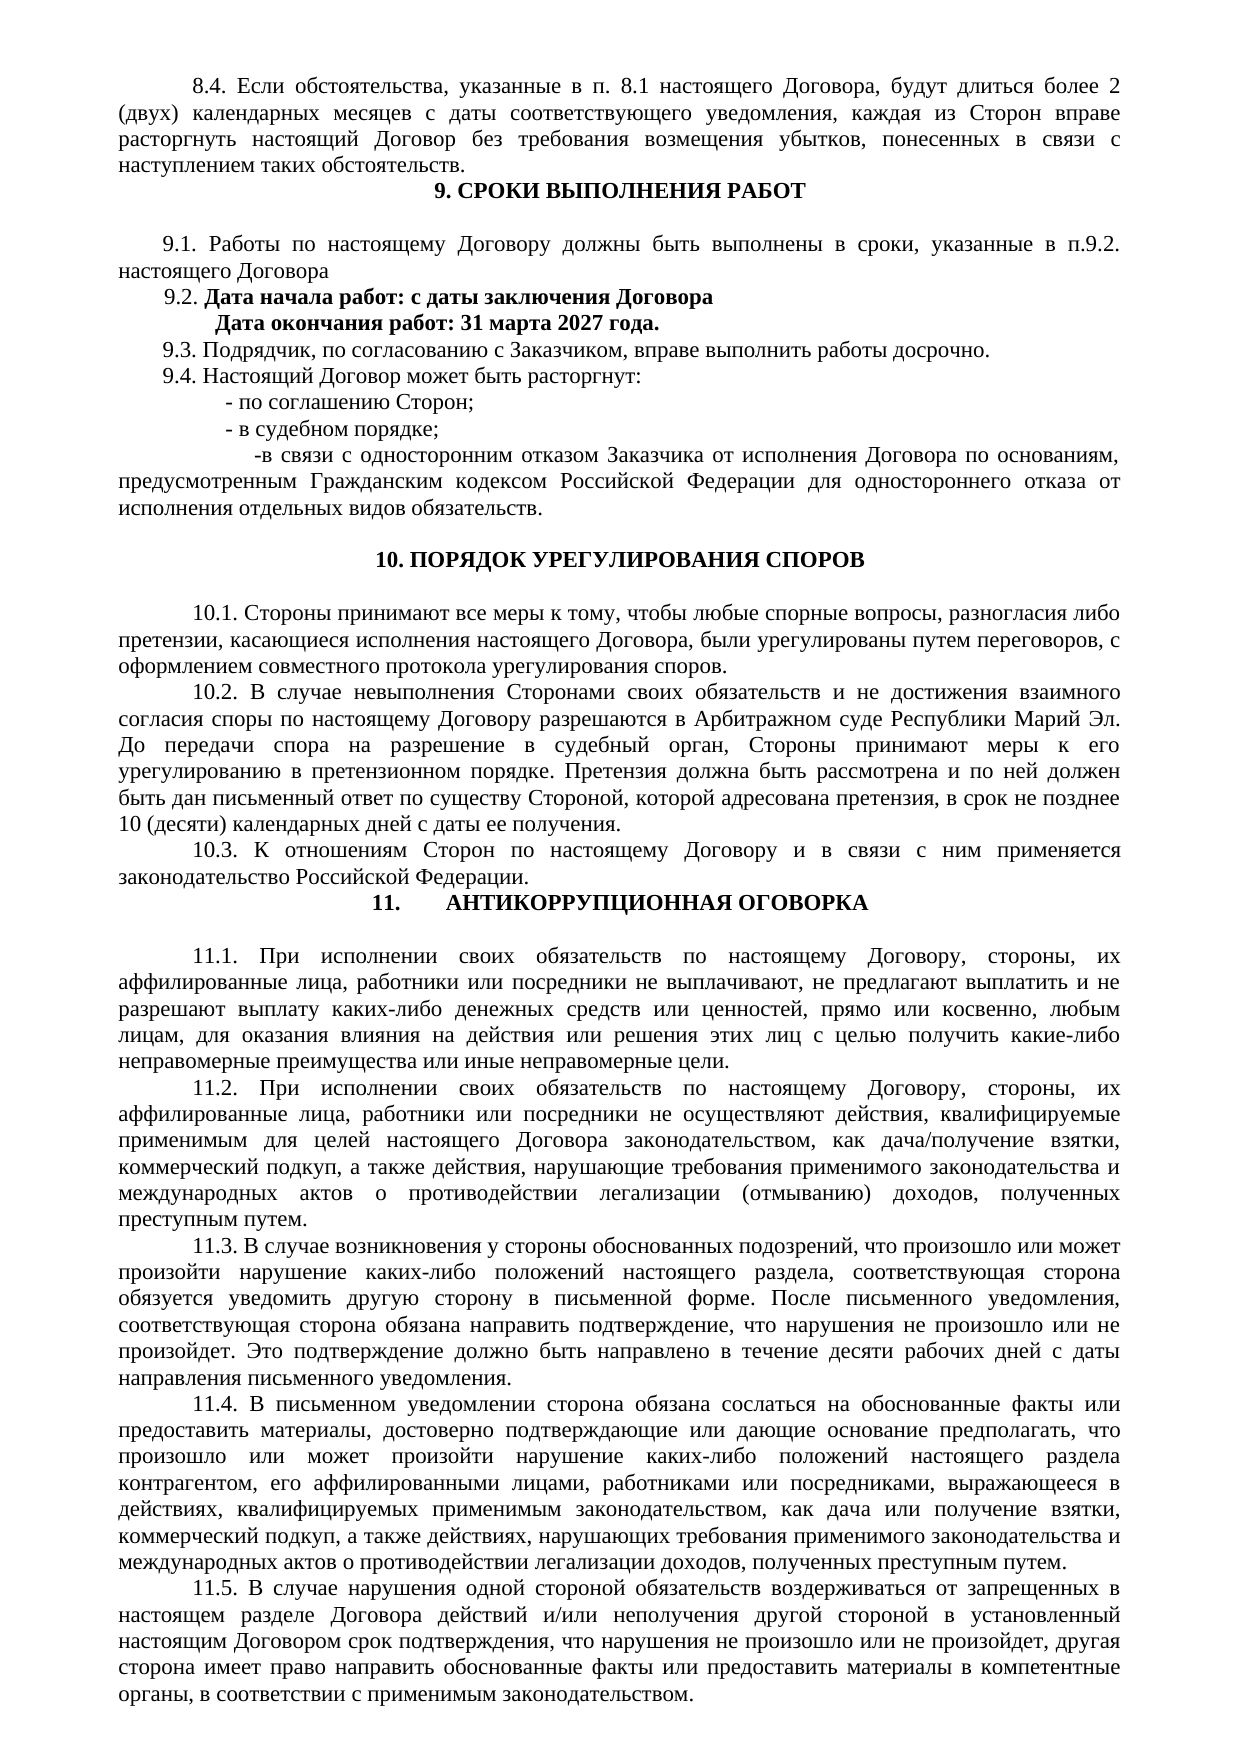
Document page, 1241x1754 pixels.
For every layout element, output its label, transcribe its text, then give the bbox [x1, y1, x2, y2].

text -в связи с односторонним отказом Заказчика от исполнения Договора по основаниям, предусмотренным Гражданским кодексом Российской Федерации для одностороннего отказа от исполнения отдельных видов обязательств. [118, 441, 1122, 520]
text 10. ПОРЯДОК УРЕГУЛИРОВАНИЯ СПОРОВ [118, 547, 1122, 573]
text 8.4. Если обстоятельства, указанные в п. 8.1 настоящего Договора, будут длиться более 2 (двух) календарных месяцев с даты соответствующего уведомления, каждая из Сторон вправе расторгнуть настоящий Договор без требования возмещения убытков, понесенных в связи с наступлением таких обстоятельств. [118, 72, 1122, 178]
text 11.3. В случае возникновения у стороны обоснованных подозрений, что произошло или может произойти нарушение каких-либо положений настоящего раздела, соответствующая сторона обязуется уведомить другую сторону в письменной форме. После письменного уведомления, соответствующая сторона обязана направить подтверждение, что нарушения не произошло или не произойдет. Это подтверждение должно быть направлено в течение десяти рабочих дней с даты направления письменного уведомления. [118, 1232, 1122, 1390]
text - в судебном порядке; [118, 415, 1122, 441]
text 11.4. В письменном уведомлении сторона обязана сослаться на обоснованные факты или предоставить материалы, достоверно подтверждающие или дающие основание предполагать, что произошло или может произойти нарушение каких-либо положений настоящего раздела контрагентом, его аффилированными лицами, работниками или посредниками, выражающееся в действиях, квалифицируемых применимым законодательством, как дача или получение взятки, коммерческий подкуп, а также действиях, нарушающих требования применимого законодательства и международных актов о противодействии легализации доходов, полученных преступным путем. [118, 1390, 1122, 1574]
text Дата окончания работ: 31 марта 2027 года. [118, 309, 1122, 336]
text 9.2. Дата начала работ: с даты заключения Договора [118, 283, 1122, 309]
text 9.3. Подрядчик, по согласованию с Заказчиком, вправе выполнить работы досрочно. [118, 336, 1122, 362]
text - по соглашению Сторон; [118, 388, 1122, 415]
text 10.3. К отношениям Сторон по настоящему Договору и в связи с ним применяется законодательство Российской Федерации. [118, 836, 1122, 889]
text 9.4. Настоящий Договор может быть расторгнут: [118, 362, 1122, 388]
text 11.1. При исполнении своих обязательств по настоящему Договору, стороны, их аффилированные лица, работники или посредники не выплачивают, не предлагают выплатить и не разрешают выплату каких-либо денежных средств или ценностей, прямо или косвенно, любым лицам, для оказания влияния на действия или решения этих лиц с целью получить какие-либо неправомерные преимущества или иные неправомерные цели. [118, 942, 1122, 1074]
text 11. АНТИКОРРУПЦИОННАЯ ОГОВОРКА [118, 889, 1122, 916]
text 10.2. В случае невыполнения Сторонами своих обязательств и не достижения взаимного согласия споры по настоящему Договору разрешаются в Арбитражном суде Республики Марий Эл. До передачи спора на разрешение в судебный орган, Стороны принимают меры к его урегулированию в претензионном порядке. Претензия должна быть рассмотрена и по ней должен быть дан письменный ответ по существу Стороной, которой адресована претензия, в срок не позднее 10 (десяти) календарных дней с даты ее получения. [118, 678, 1122, 836]
text 9.1. Работы по настоящему Договору должны быть выполнены в сроки, указанные в п.9.2. настоящего Договора [118, 230, 1122, 283]
text 11.2. При исполнении своих обязательств по настоящему Договору, стороны, их аффилированные лица, работники или посредники не осуществляют действия, квалифицируемые применимым для целей настоящего Договора законодательством, как дача/получение взятки, коммерческий подкуп, а также действия, нарушающие требования применимого законодательства и международных актов о противодействии легализации (отмыванию) доходов, полученных преступным путем. [118, 1074, 1122, 1232]
text 9. СРОКИ ВЫПОЛНЕНИЯ РАБОТ [118, 178, 1122, 204]
text 11.5. В случае нарушения одной стороной обязательств воздерживаться от запрещенных в настоящем разделе Договора действий и/или неполучения другой стороной в установленный настоящим Договором срок подтверждения, что нарушения не произошло или не произойдет, другая сторона имеет право направить обоснованные факты или предоставить материалы в компетентные органы, в соответствии с применимым законодательством. [118, 1574, 1122, 1706]
text 10.1. Стороны принимают все меры к тому, чтобы любые спорные вопросы, разногласия либо претензии, касающиеся исполнения настоящего Договора, были урегулированы путем переговоров, с оформлением совместного протокола урегулирования споров. [118, 599, 1122, 678]
